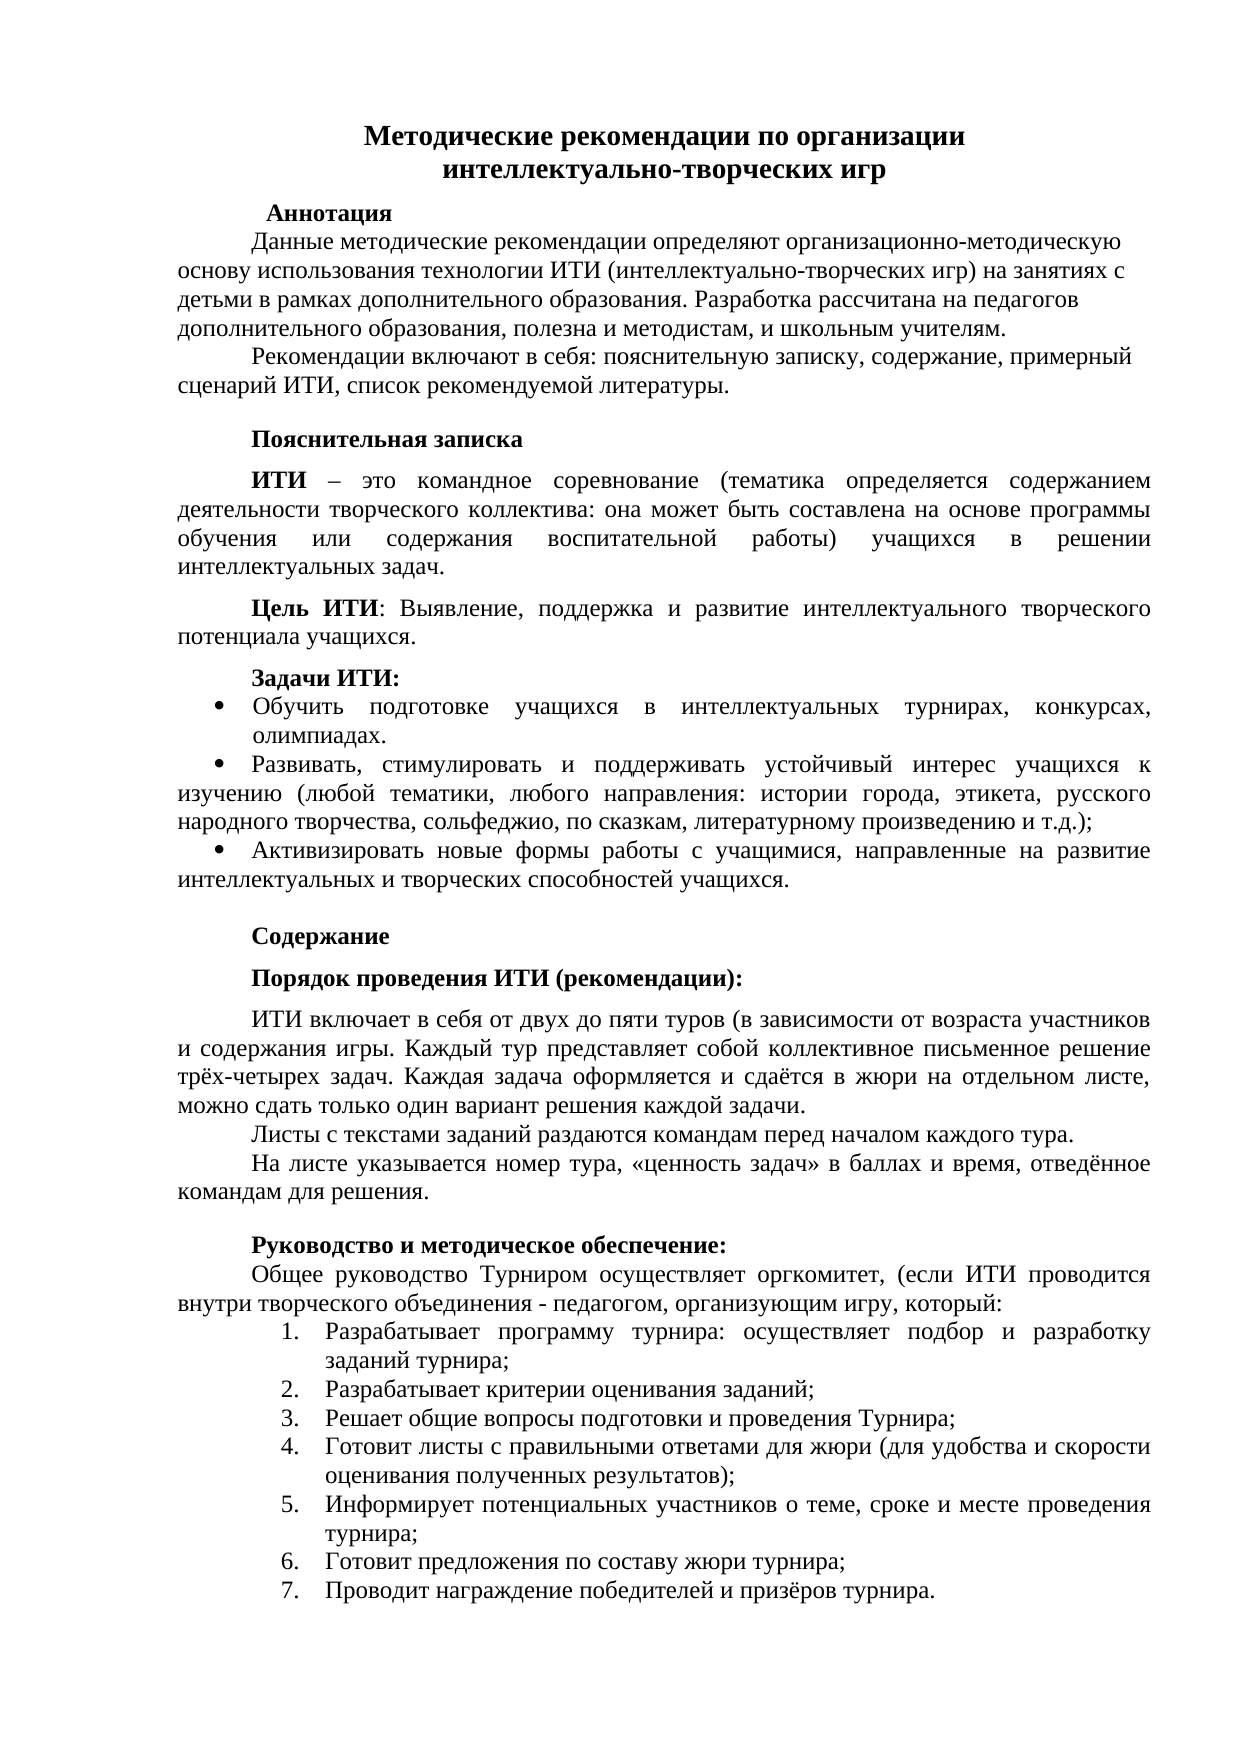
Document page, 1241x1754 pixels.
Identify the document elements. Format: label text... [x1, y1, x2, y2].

list Активизировать новые формы работы с учащимися, направленные на развитие интеллектуальных и творческих способностей учащихся. [177, 835, 1152, 893]
list Информирует потенциальных участников о теме, сроке и месте проведения турнира; [281, 1489, 1152, 1546]
list Обучить подготовке учащихся в интеллектуальных турнирах, конкурсах, олимпиадах. [215, 691, 1152, 749]
text Листы с текстами заданий раздаются командам перед началом каждого тура. [177, 1119, 1152, 1148]
list Проводит награждение победителей и призёров турнира. [281, 1575, 1152, 1604]
list Решает общие вопросы подготовки и проведения Турнира; [281, 1403, 1152, 1431]
text Данные методические рекомендации определяют организационно-методическую основу использования технологии ИТИ (интеллектуально-творческих игр) на занятиях с детьми в рамках дополнительного образования. Разработка рассчитана на педагогов дополнительного образования, полезна и методистам, и школьным учителям. [177, 226, 1152, 341]
text Содержание [177, 921, 1152, 950]
text Цель ИТИ: Выявление, поддержка и развитие интеллектуального творческого потенциала учащихся. [177, 593, 1152, 650]
text На листе указывается номер тура, «ценность задач» в баллах и время, отведённое командам для решения. [177, 1148, 1152, 1205]
list Разрабатывает программу турнира: осуществляет подбор и разработку заданий турнира; [281, 1316, 1152, 1374]
list Готовит листы с правильными ответами для жюри (для удобства и скорости оценивания полученных результатов); [281, 1431, 1152, 1489]
text Методические рекомендации по организации [177, 118, 1152, 152]
list Развивать, стимулировать и поддерживать устойчивый интерес учащихся к изучению (любой тематики, любого направления: истории города, этикета, русского народного творчества, сольфеджио, по сказкам, литературному произведению и т.д.); [177, 749, 1152, 835]
text Руководство и методическое обеспечение: [177, 1230, 1152, 1259]
text Рекомендации включают в себя: пояснительную записку, содержание, примерный сценарий ИТИ, список рекомендуемой литературы. [177, 341, 1152, 399]
text Задачи ИТИ: [177, 663, 1152, 691]
text ИТИ включает в себя от двух до пяти туров (в зависимости от возраста участников и содержания игры. Каждый тур представляет собой коллективное письменное решение трёх-четырех задач. Каждая задача оформляется и сдаётся в жюри на отдельном листе, можно сдать только один вариант решения каждой задачи. [177, 1004, 1152, 1119]
text интеллектуально-творческих игр [177, 152, 1152, 185]
text Пояснительная записка [177, 424, 1152, 453]
text Аннотация [177, 198, 1152, 226]
list Разрабатывает критерии оценивания заданий; [281, 1374, 1152, 1403]
list Готовит предложения по составу жюри турнира; [281, 1546, 1152, 1575]
text ИТИ – это командное соревнование (тематика определяется содержанием деятельности творческого коллектива: она может быть составлена на основе программы обучения или содержания воспитательной работы) учащихся в решении интеллектуальных задач. [177, 465, 1152, 580]
text Общее руководство Турниром осуществляет оргкомитет, (если ИТИ проводится внутри творческого объединения - педагогом, организующим игру, который: [177, 1259, 1152, 1316]
text Порядок проведения ИТИ (рекомендации): [177, 963, 1152, 991]
